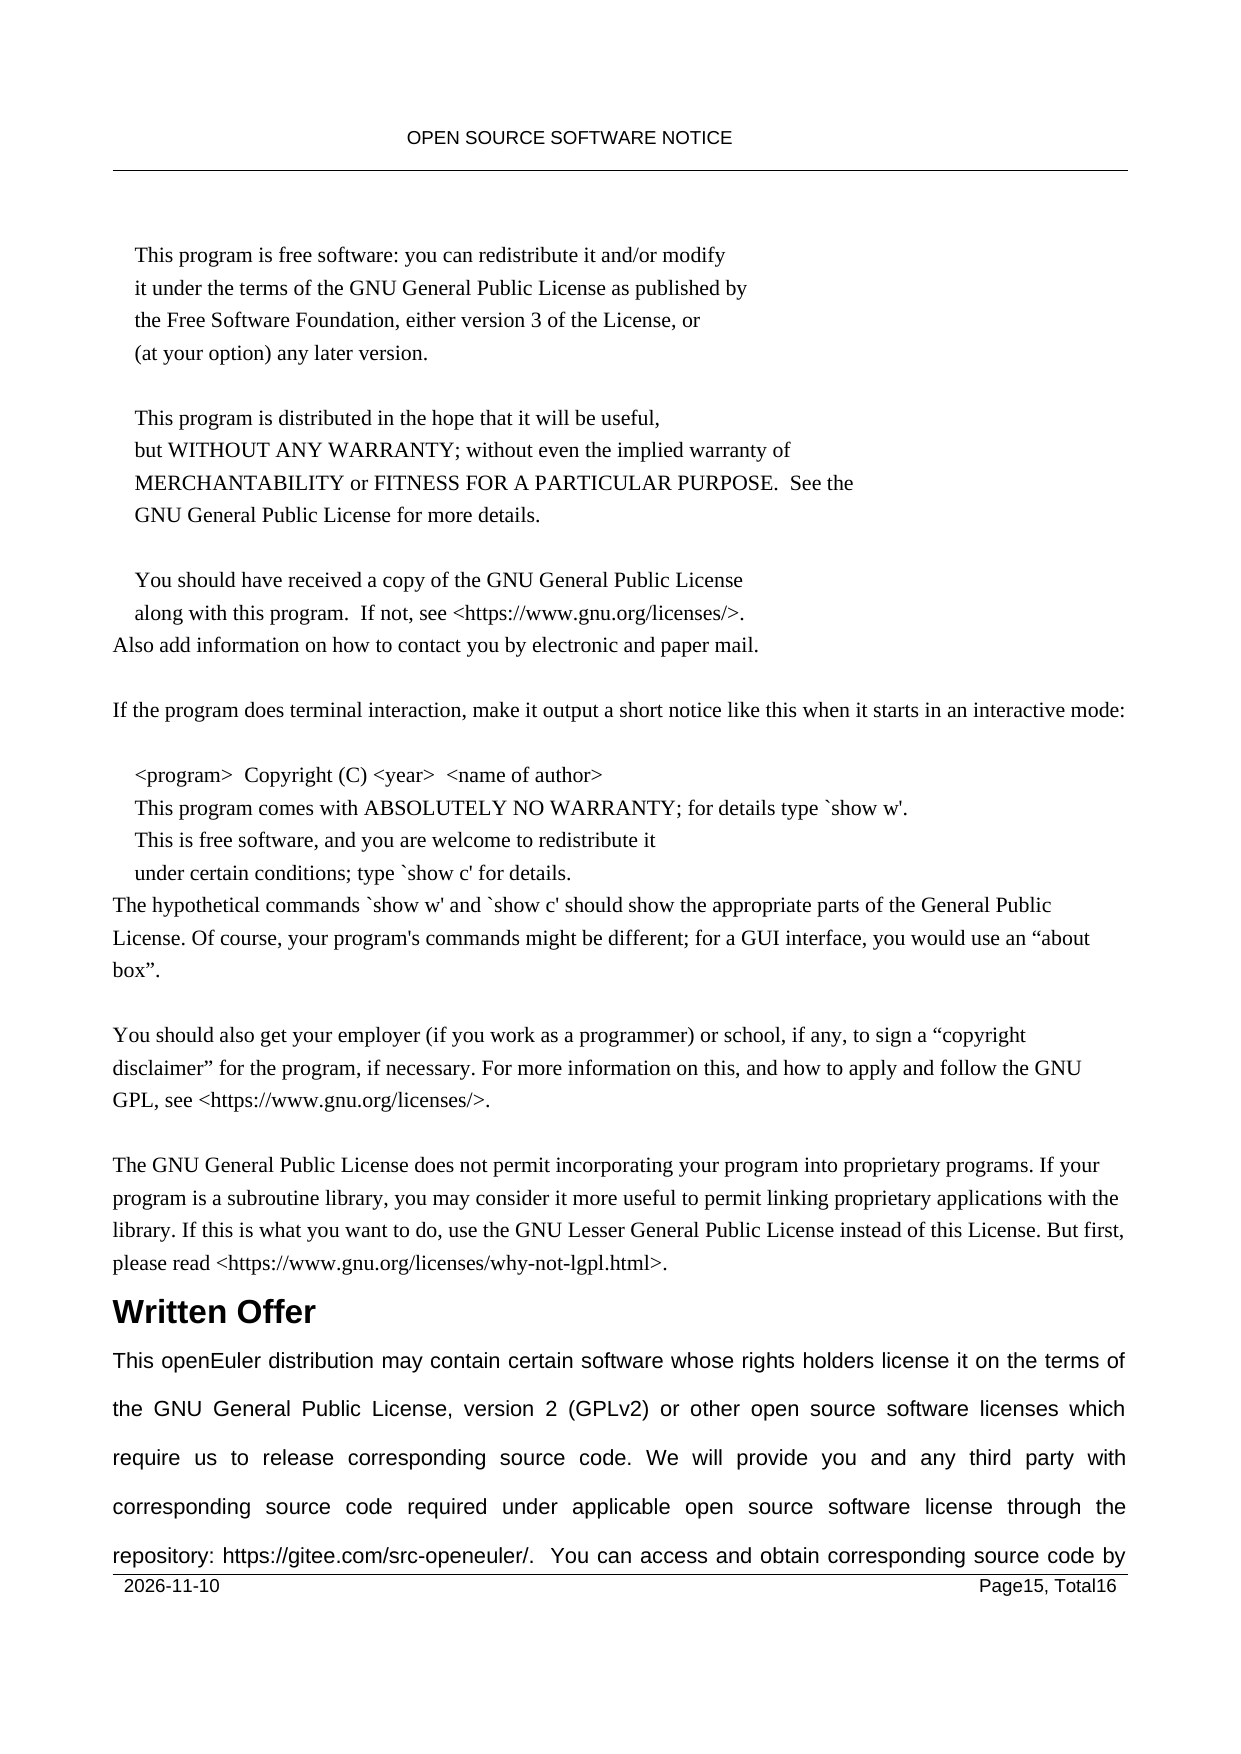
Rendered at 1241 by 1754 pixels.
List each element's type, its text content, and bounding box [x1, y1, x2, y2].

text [112, 1344, 1128, 1571]
text Written Offer [112, 1279, 1128, 1344]
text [112, 206, 1128, 1279]
